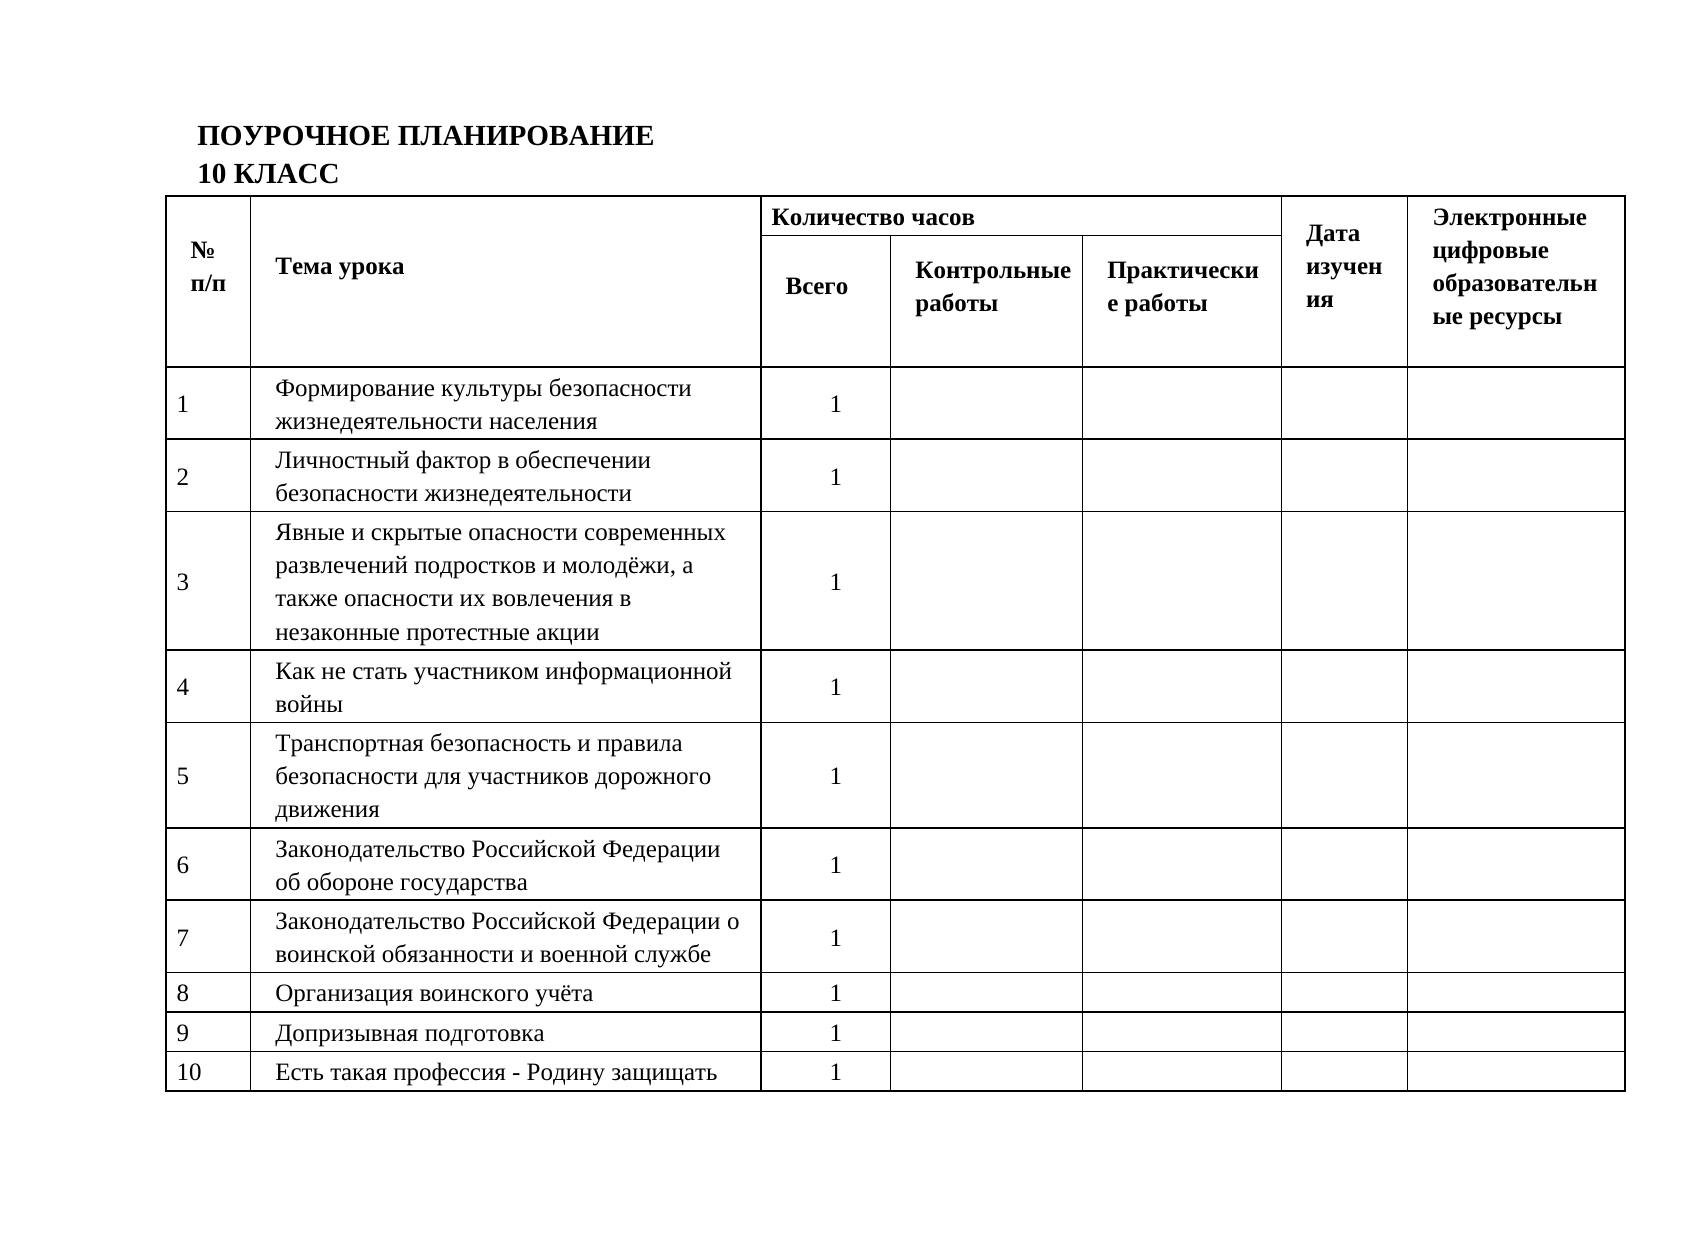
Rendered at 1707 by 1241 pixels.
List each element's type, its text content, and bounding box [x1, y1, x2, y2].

table_cell [1083, 829, 1281, 899]
table_cell [1083, 512, 1281, 649]
table_cell [1282, 1052, 1407, 1090]
table_cell 3 [167, 512, 250, 649]
table_cell [1408, 829, 1624, 899]
table_cell Формирование культуры безопасности жизнедеятельности населения [251, 368, 760, 438]
table_cell 7 [167, 901, 250, 972]
table_cell [1408, 901, 1624, 972]
table_cell 1 [167, 368, 250, 438]
table_cell 4 [167, 651, 250, 722]
table_cell [1408, 973, 1624, 1011]
table_cell Есть такая профессия - Родину защищать [251, 1052, 760, 1090]
table_cell [1083, 368, 1281, 438]
table_cell [1282, 440, 1407, 511]
table_cell [1083, 1052, 1281, 1090]
table_cell [891, 901, 1082, 972]
table_header Электронные цифровые образовательные ресурсы [1408, 197, 1624, 366]
text 10 КЛАСС [190, 157, 1618, 190]
table_cell Допризывная подготовка [251, 1013, 760, 1051]
table_cell [1083, 1013, 1281, 1051]
table_cell [891, 368, 1082, 438]
table_cell 8 [167, 973, 250, 1011]
table_cell [891, 440, 1082, 511]
text ПОУРОЧНОЕ ПЛАНИРОВАНИЕ [190, 118, 1618, 152]
table_cell [1282, 829, 1407, 899]
table_cell [1282, 651, 1407, 722]
table_cell [1408, 368, 1624, 438]
table_cell [1083, 440, 1281, 511]
table_cell 10 [167, 1052, 250, 1090]
table_cell 1 [762, 440, 890, 511]
table_cell [1083, 651, 1281, 722]
table_cell [891, 512, 1082, 649]
table_cell Всего [762, 236, 890, 366]
table_cell [1083, 973, 1281, 1011]
table_cell [1083, 901, 1281, 972]
table_cell [1282, 901, 1407, 972]
table_cell 9 [167, 1013, 250, 1051]
table_cell [891, 651, 1082, 722]
table_cell 1 [762, 651, 890, 722]
table_cell [1408, 651, 1624, 722]
table_cell 1 [762, 901, 890, 972]
table_cell [891, 1052, 1082, 1090]
table_cell [891, 973, 1082, 1011]
table_cell [1282, 723, 1407, 827]
table_header № п/п [167, 197, 250, 366]
table_cell Как не стать участником информационной войны [251, 651, 760, 722]
table_cell [1282, 1013, 1407, 1051]
table_cell [891, 1013, 1082, 1051]
table_cell 1 [762, 368, 890, 438]
table_header Дата изучения [1282, 197, 1407, 366]
table_cell Явные и скрытые опасности современных развлечений подростков и молодёжи, а также опасности их вовлечения в незаконные протестные акции [251, 512, 760, 649]
table_cell Законодательство Российской Федерации об обороне государства [251, 829, 760, 899]
table_cell Организация воинского учёта [251, 973, 760, 1011]
table_cell [1408, 512, 1624, 649]
table_cell [1282, 973, 1407, 1011]
table_cell Законодательство Российской Федерации о воинской обязанности и военной службе [251, 901, 760, 972]
table_cell 5 [167, 723, 250, 827]
table_cell 1 [762, 1052, 890, 1090]
table_cell 2 [167, 440, 250, 511]
table_cell [1282, 368, 1407, 438]
table_cell Транспортная безопасность и правила безопасности для участников дорожного движения [251, 723, 760, 827]
table_cell 1 [762, 1013, 890, 1051]
table_cell 1 [762, 512, 890, 649]
table_cell Личностный фактор в обеспечении безопасности жизнедеятельности [251, 440, 760, 511]
table_cell [1282, 512, 1407, 649]
table_cell 1 [762, 723, 890, 827]
table_cell [1408, 1052, 1624, 1090]
table_cell [891, 723, 1082, 827]
table_cell Контрольные работы [891, 236, 1082, 366]
table_cell [891, 829, 1082, 899]
table_cell [1083, 723, 1281, 827]
table_cell 1 [762, 973, 890, 1011]
table_cell Практические работы [1083, 236, 1281, 366]
table_cell [1408, 723, 1624, 827]
table_cell 6 [167, 829, 250, 899]
table_header Количество часов [762, 197, 1281, 234]
table_cell [1408, 1013, 1624, 1051]
table_cell [1408, 440, 1624, 511]
table_header Тема урока [251, 197, 760, 366]
table_cell 1 [762, 829, 890, 899]
